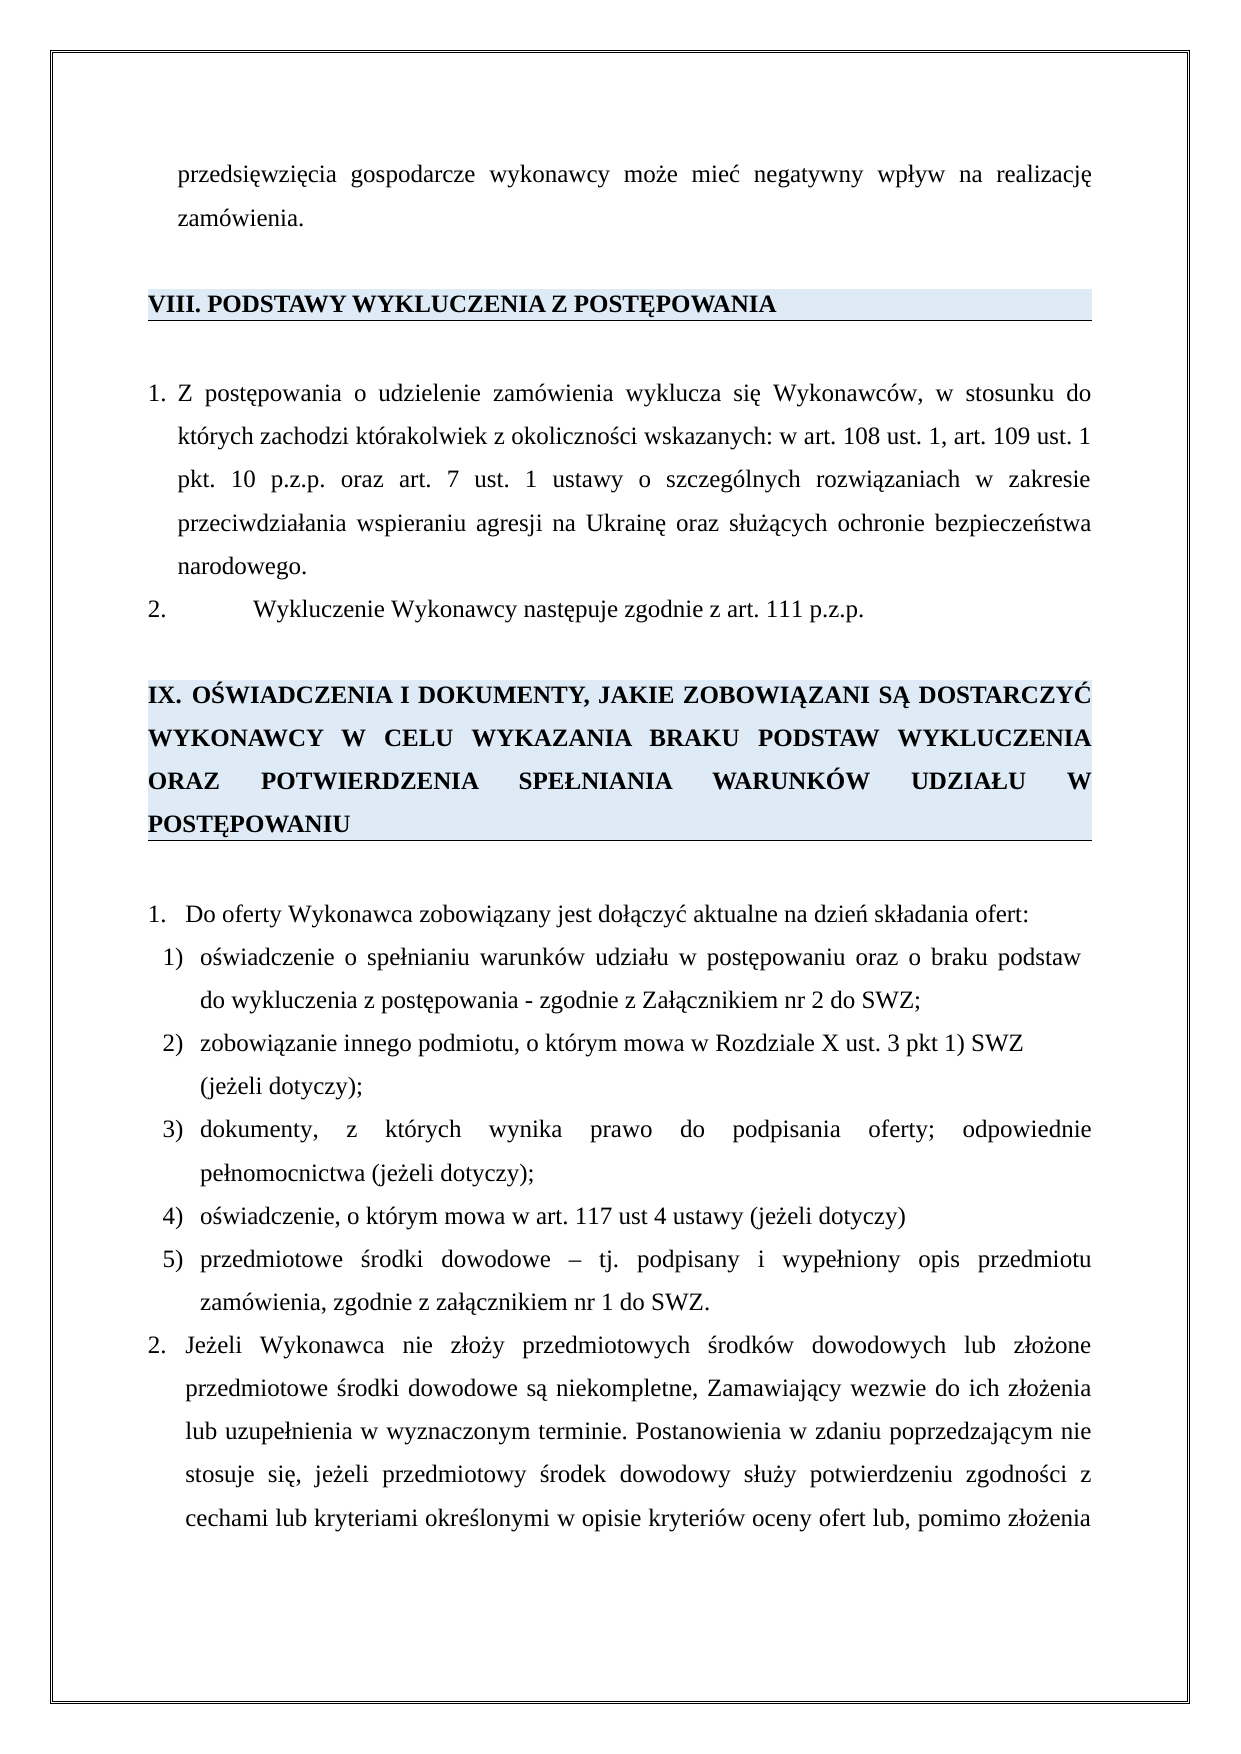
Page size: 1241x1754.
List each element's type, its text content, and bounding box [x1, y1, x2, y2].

list oświadczenie o spełnianiu warunków udziału w postępowaniu oraz o braku podstaw do wykluczenia z postępowania - zgodnie z Załącznikiem nr 2 do SWZ; [162, 942, 1092, 1014]
list zobowiązanie innego podmiotu, o którym mowa w Rozdziale X ust. 3 pkt 1) SWZ [162, 1028, 1092, 1057]
list dokumenty, z których wynika prawo do podpisania oferty; odpowiednie pełnomocnictwa (jeżeli dotyczy); [162, 1114, 1092, 1186]
text VIII. PODSTAWY WYKLUCZENIA Z POSTĘPOWANIA [148, 289, 1092, 320]
list (jeżeli dotyczy); [200, 1071, 1092, 1100]
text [148, 159, 1092, 231]
list Wykluczenie Wykonawcy następuje zgodnie z art. 111 p.z.p. [148, 594, 1092, 623]
text IX. OŚWIADCZENIA I DOKUMENTY, JAKIE ZOBOWIĄZANI SĄ DOSTARCZYĆ WYKONAWCY W CELU WYKAZANIA BRAKU PODSTAW WYKLUCZENIA ORAZ POTWIERDZENIA SPEŁNIANIA WARUNKÓW UDZIAŁU W POSTĘPOWANIU [148, 680, 1092, 840]
list Do oferty Wykonawca zobowiązany jest dołączyć aktualne na dzień składania ofert: [148, 899, 1092, 928]
list przedmiotowe środki dowodowe – tj. podpisany i wypełniony opis przedmiotu zamówienia, zgodnie z załącznikiem nr 1 do SWZ. [162, 1244, 1092, 1316]
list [148, 1330, 1092, 1531]
list oświadczenie, o którym mowa w art. 117 ust 4 ustawy (jeżeli dotyczy) [162, 1201, 1092, 1229]
list Z postępowania o udzielenie zamówienia wyklucza się Wykonawców, w stosunku do których zachodzi którakolwiek z okoliczności wskazanych: w art. 108 ust. 1, art. 109 ust. 1 pkt. 10 p.z.p. oraz art. 7 ust. 1 ustawy o szczególnych rozwiązaniach w zakresie przeciwdziałania wspieraniu agresji na Ukrainę oraz służących ochronie bezpieczeństwa narodowego. [148, 378, 1092, 579]
